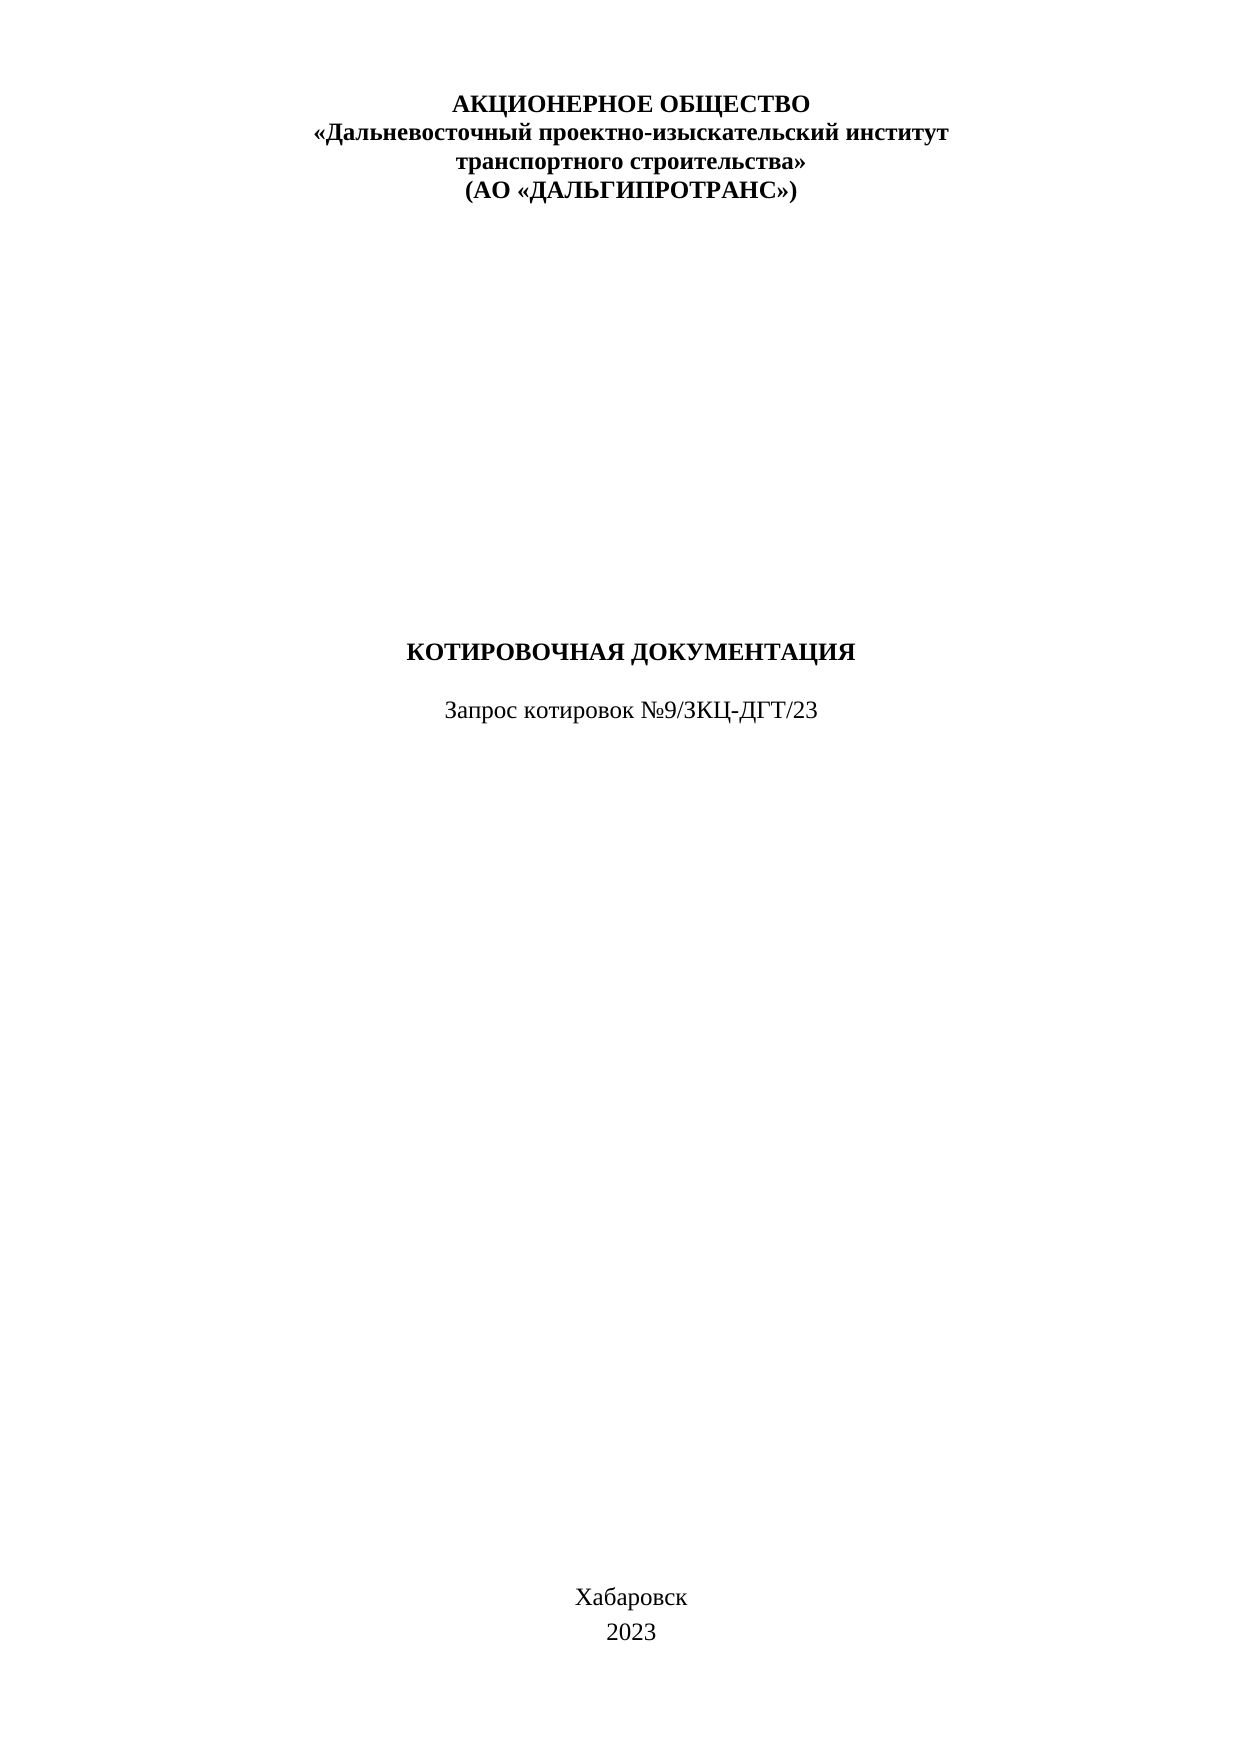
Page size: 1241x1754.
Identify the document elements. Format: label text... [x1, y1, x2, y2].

text (АО «ДАЛЬГИПРОТРАНС») [118, 175, 1144, 204]
text АКЦИОНЕРНОЕ ОБЩЕСТВО [118, 89, 1144, 117]
subtitle Хабаровск [118, 1582, 1144, 1611]
text 2023 [118, 1617, 1144, 1646]
text «Дальневосточный проектно-изыскательский институт [118, 117, 1144, 146]
text КОТИРОВОЧНАЯ ДОКУМЕНТАЦИЯ [118, 637, 1144, 666]
text Запрос котировок №9/ЗКЦ-ДГТ/23 [118, 695, 1144, 724]
text транспортного строительства» [118, 146, 1144, 175]
